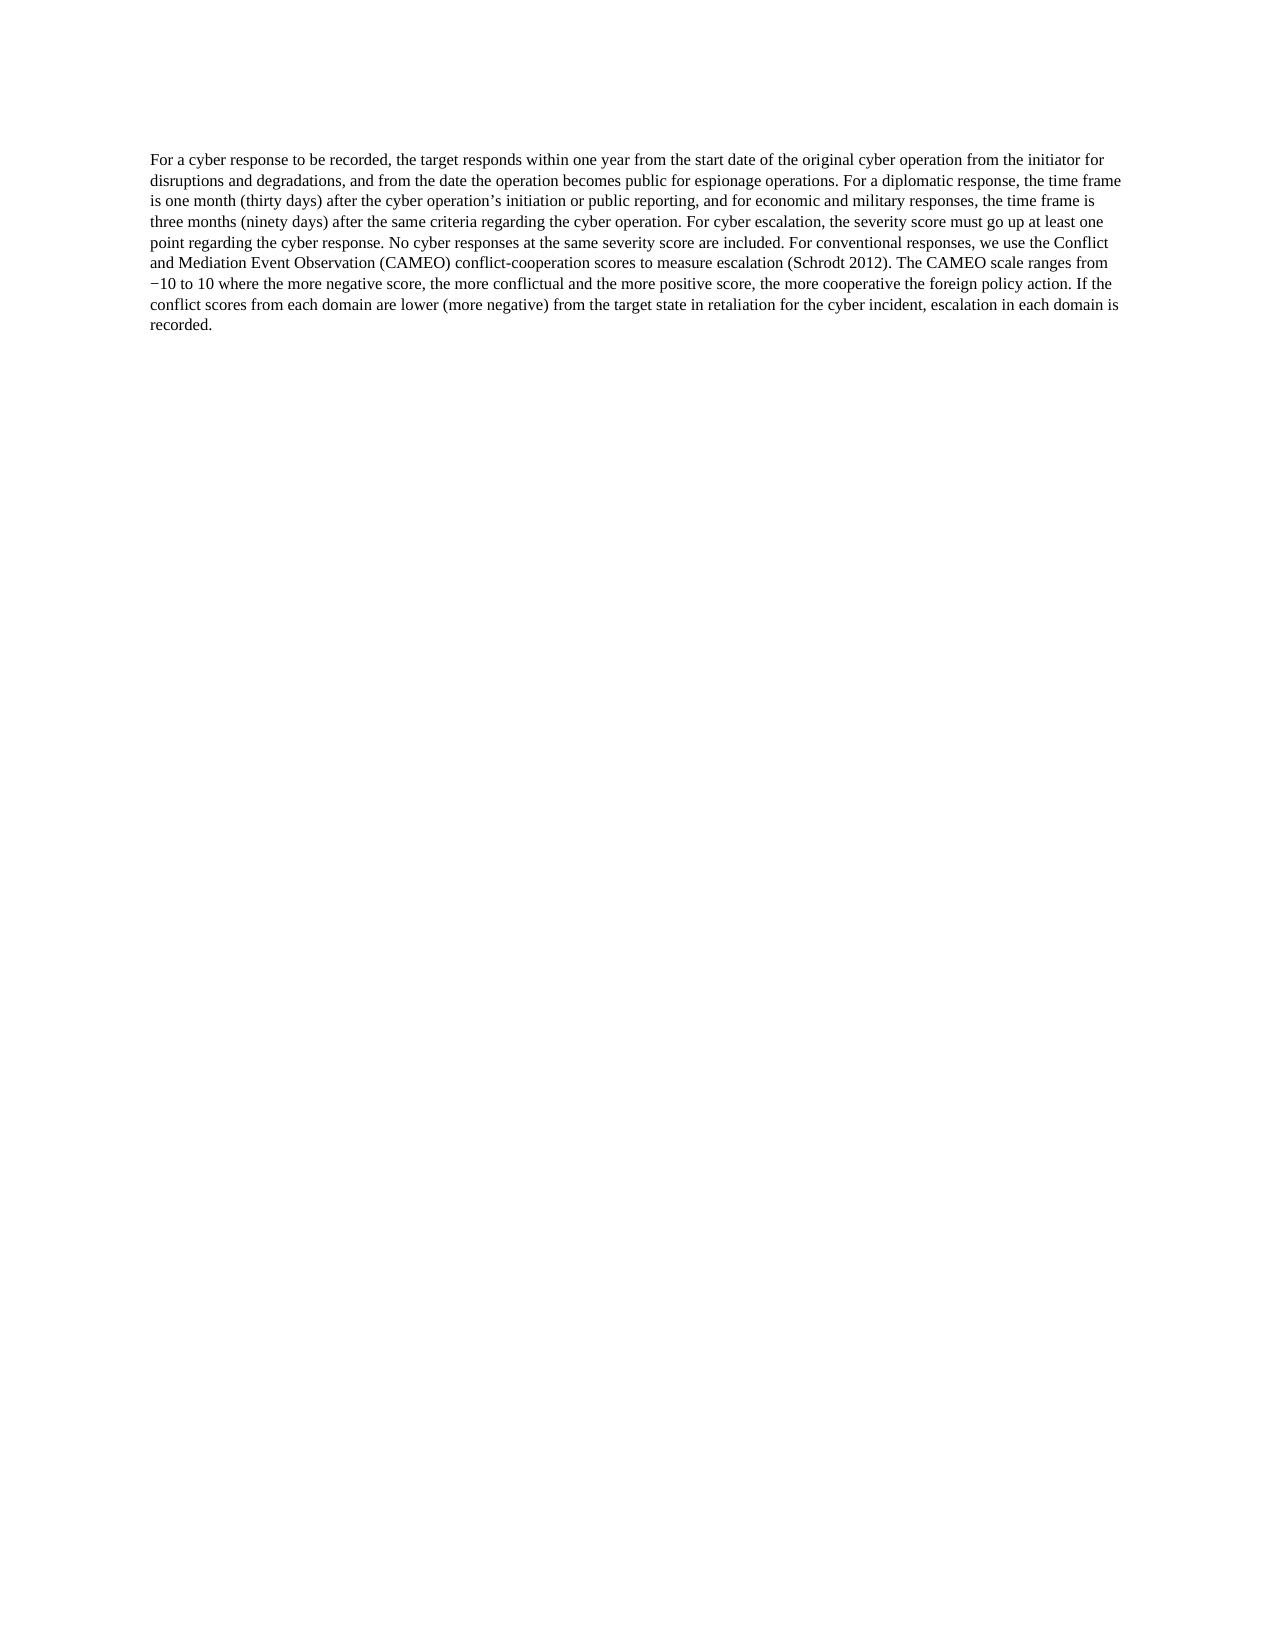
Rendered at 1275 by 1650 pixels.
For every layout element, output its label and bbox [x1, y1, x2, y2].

text [150, 150, 1125, 334]
